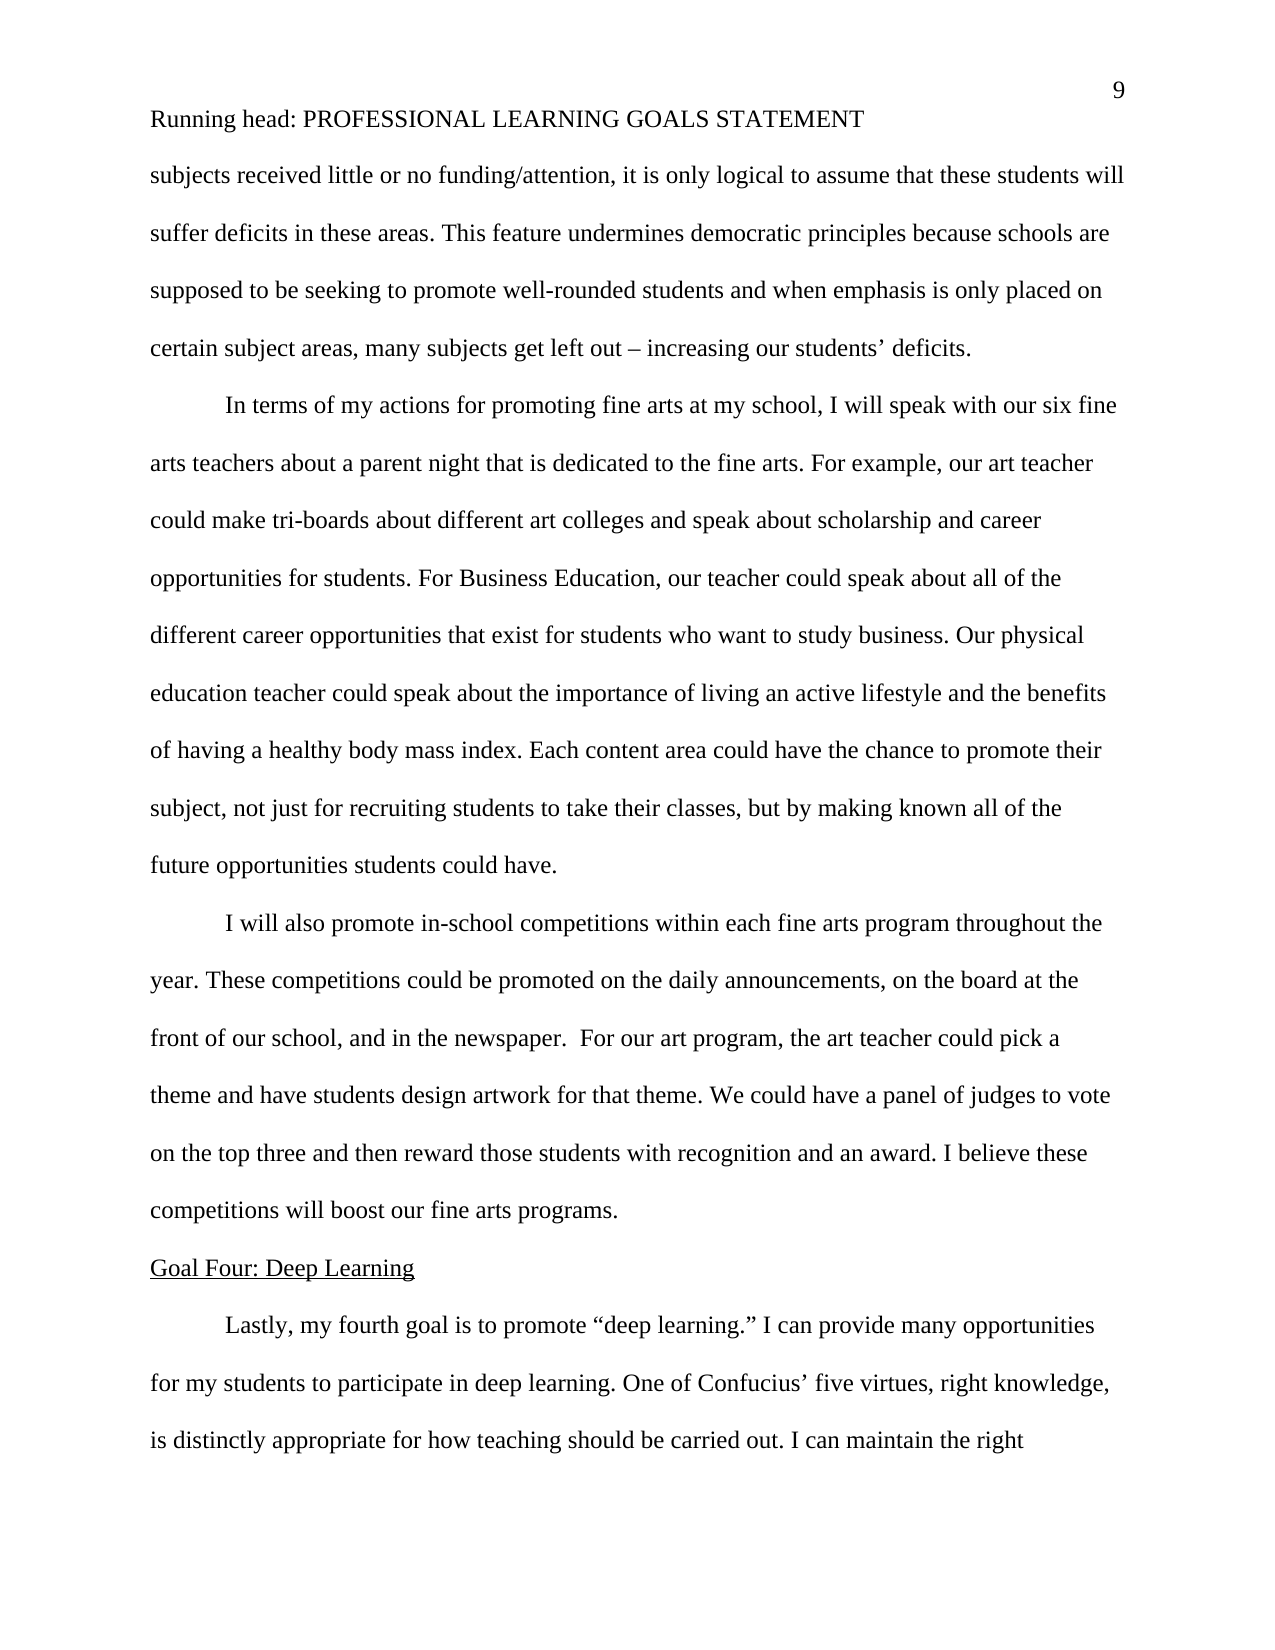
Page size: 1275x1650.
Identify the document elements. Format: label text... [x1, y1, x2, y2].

text Goal Four: Deep Learning [150, 1253, 1125, 1282]
text In terms of my actions for promoting fine arts at my school, I will speak with our six fine arts teachers about a parent night that is dedicated to the fine arts. For example, our art teacher could make tri-boards about different art colleges and speak about scholarship and career opportunities for students. For Business Education, our teacher could speak about all of the different career opportunities that exist for students who want to study business. Our physical education teacher could speak about the importance of living an active lifestyle and the benefits of having a healthy body mass index. Each content area could have the chance to promote their subject, not just for recruiting students to take their classes, but by making known all of the future opportunities students could have. [150, 391, 1125, 879]
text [150, 161, 1125, 362]
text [150, 1311, 1125, 1454]
text I will also promote in-school competitions within each fine arts program throughout the year. These competitions could be promoted on the daily announcements, on the board at the front of our school, and in the newspaper. For our art program, the art teacher could pick a theme and have students design artwork for that theme. We could have a panel of judges to vote on the top three and then reward those students with recognition and an award. I believe these competitions will boost our fine arts programs. [150, 908, 1125, 1224]
